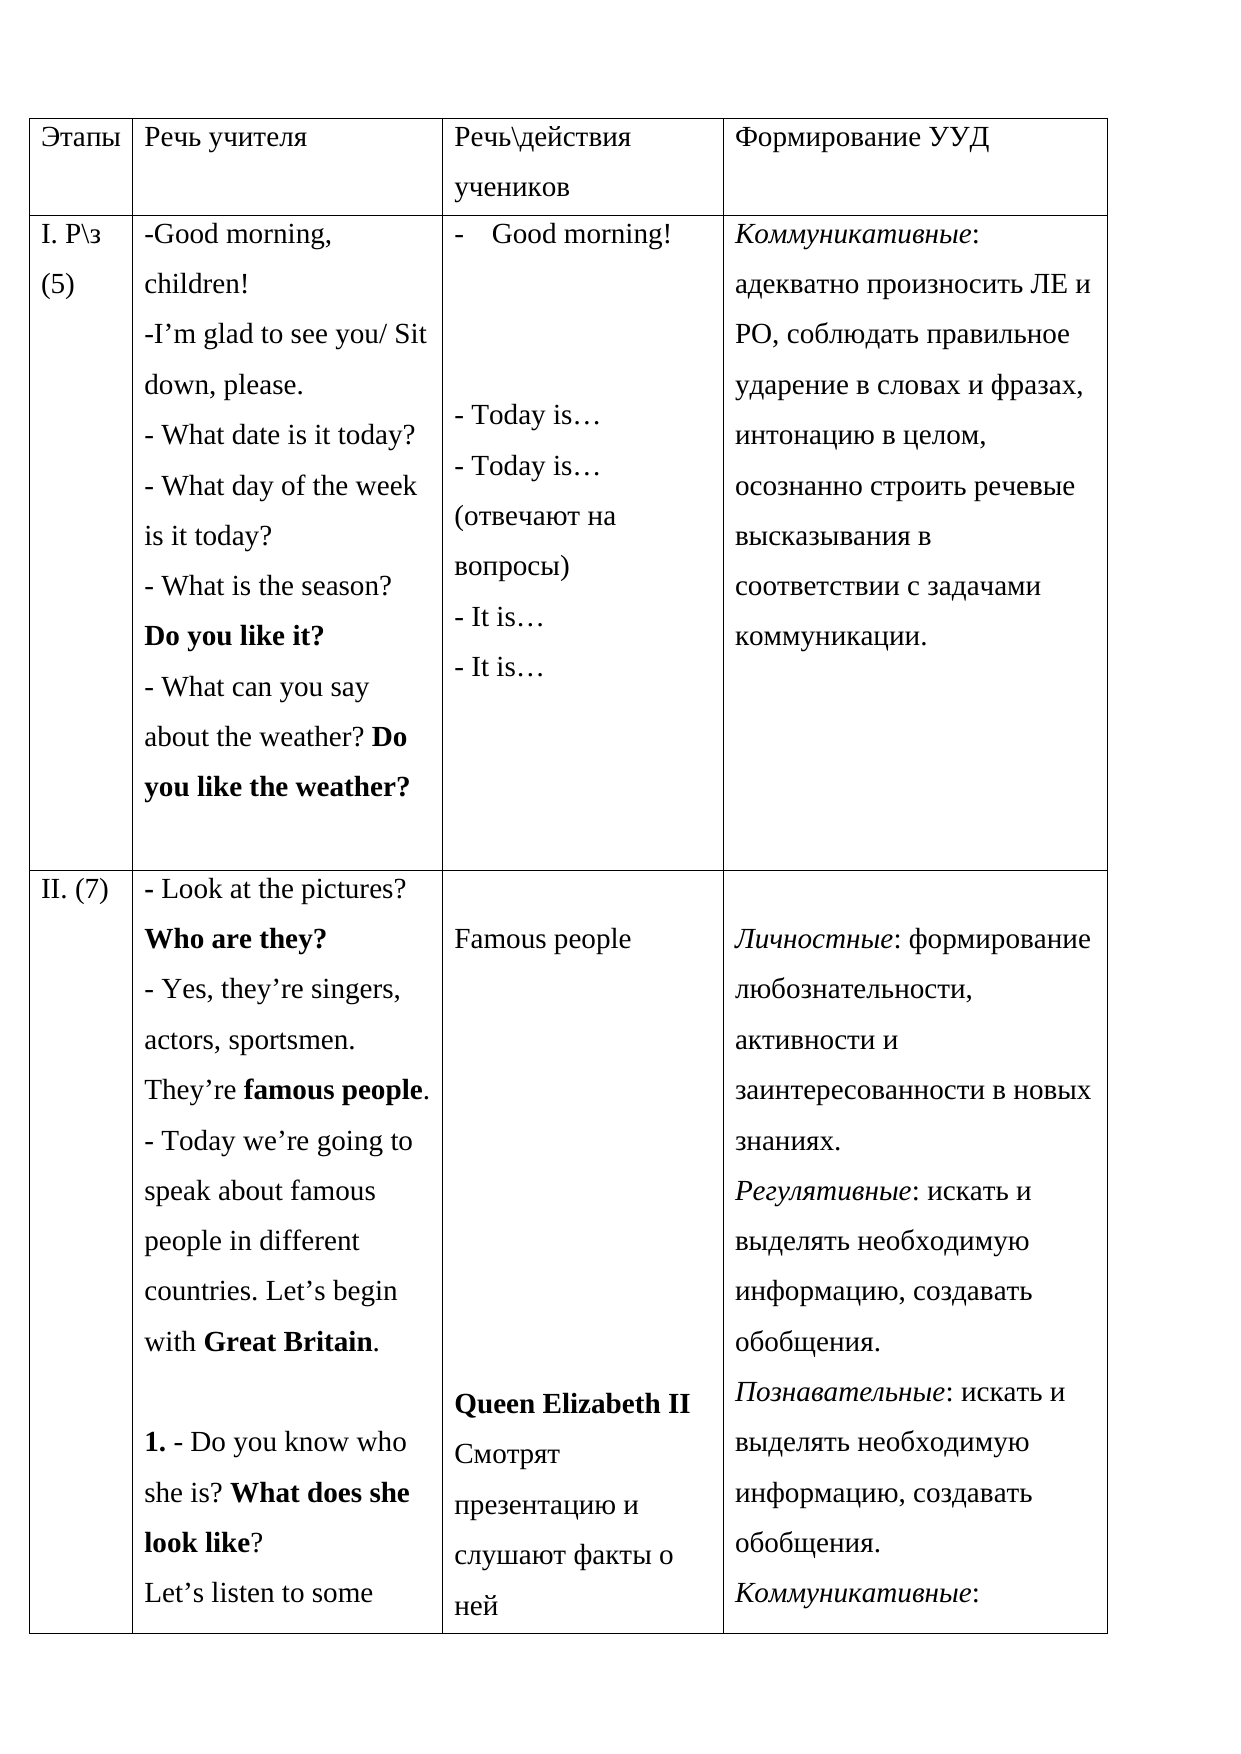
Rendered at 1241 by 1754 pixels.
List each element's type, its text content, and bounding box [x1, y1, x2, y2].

table_cell -Good morning, children! -I’m glad to see you/ Sit down, please. - What date is it today? - What day of the week is it today? - What is the season? Do you like it? - What can you say about the weather? Do you like the weather? [133, 216, 442, 870]
table_header Формирование УУД [724, 119, 1107, 215]
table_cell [133, 871, 442, 1633]
table_header Речь\действия учеников [443, 119, 723, 215]
table_cell Good morning! - Today is… - Today is… (отвечают на вопросы) - It is… - It is… [443, 216, 723, 870]
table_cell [443, 871, 723, 1633]
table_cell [724, 871, 1107, 1633]
table_header Речь учителя [133, 119, 442, 215]
table_header Этапы [30, 119, 132, 215]
table_cell II. (7) [30, 871, 132, 1633]
table_cell Коммуникативные: адекватно произносить ЛЕ и РО, соблюдать правильное ударение в словах и фразах, интонацию в целом, осознанно строить речевые высказывания в соответствии с задачами коммуникации. [724, 216, 1107, 870]
table_cell I. Р\з (5) [30, 216, 132, 870]
